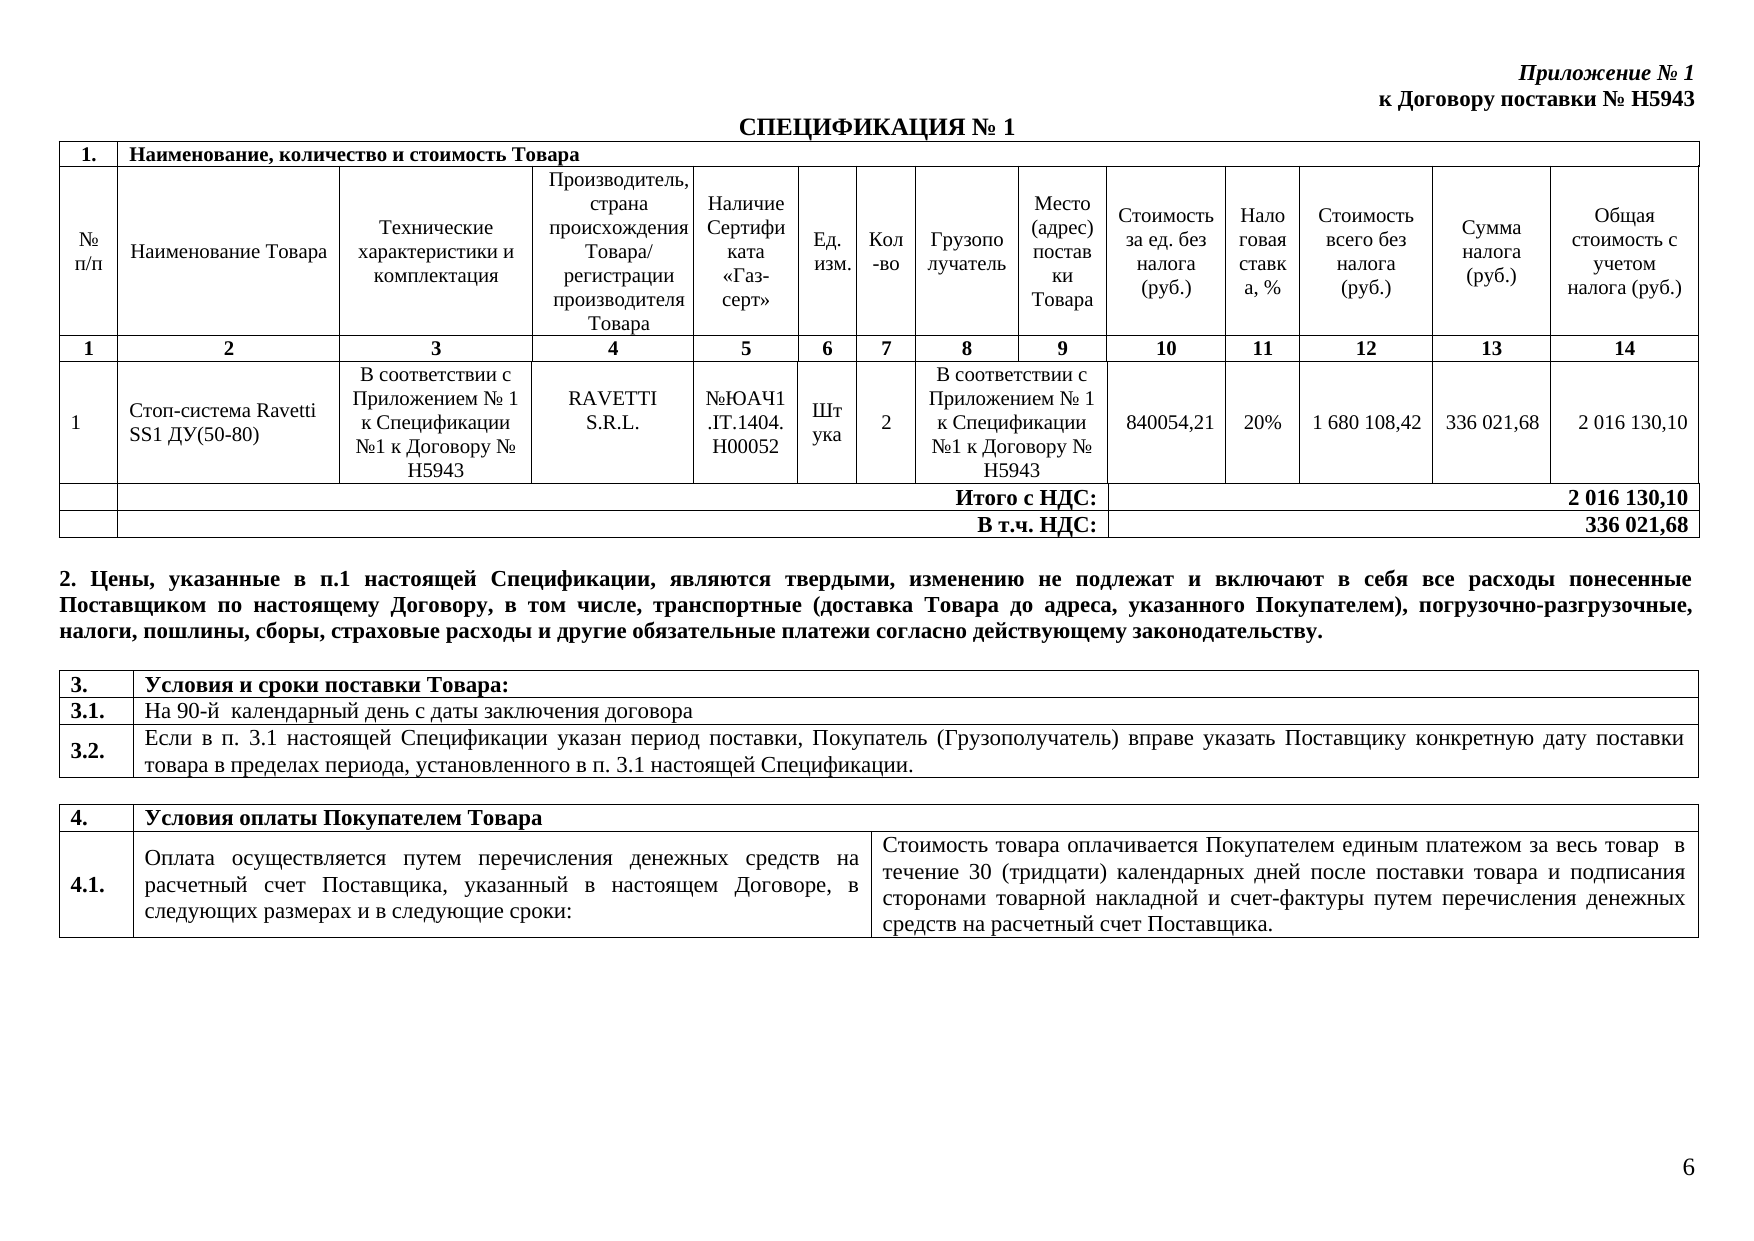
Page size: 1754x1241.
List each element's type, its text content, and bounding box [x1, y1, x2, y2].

table_cell 1 [60, 362, 117, 482]
table_header Условия оплаты Покупателем Товара [134, 805, 1698, 831]
table_cell Оплата осуществляется путем перечисления денежных средств на расчетный счет Поставщика, указанный в настоящем Договоре, в следующих размерах и в следующие сроки: [134, 832, 871, 937]
table_cell Налоговая ставка, % [1226, 167, 1299, 335]
table_cell 3 [340, 336, 532, 361]
table_cell Стоимость за ед. без налога (руб.) [1107, 167, 1225, 335]
table_header Наименование, количество и стоимость Товара [118, 142, 1699, 166]
table_cell 336 021,68 [1109, 511, 1699, 537]
table_cell Сумма налога (руб.) [1433, 167, 1550, 335]
table_cell Технические характеристики и комплектация [340, 167, 532, 335]
table_cell Стоп-система Ravetti SS1 ДУ(50-80) [118, 362, 339, 482]
table_cell 7 [857, 336, 915, 361]
table_cell 11 [1226, 336, 1299, 361]
table_cell 8 [916, 336, 1018, 361]
table_cell 3.1. [60, 698, 133, 724]
table_cell 2 016 130,10 [1109, 484, 1699, 510]
table_cell В соответствии с Приложением № 1 к Спецификации №1 к Договору № Н5943 [916, 362, 1107, 482]
table_cell Итого с НДС: [118, 484, 1108, 510]
table_cell №ЮАЧ1.IT.1404.Н00052 [694, 362, 797, 482]
table_cell Стоимость товара оплачивается Покупателем единым платежом за весь товар в течение 30 (тридцати) календарных дней после поставки товара и подписания сторонами товарной накладной и счет-фактуры путем перечисления денежных средств на расчетный счет Поставщика. [872, 832, 1698, 937]
table_cell 5 [694, 336, 798, 361]
table_cell 2 [857, 362, 915, 482]
table_cell 3.2. [60, 725, 133, 777]
table_cell 840054,21 [1108, 362, 1225, 482]
table_cell № п/п [60, 167, 117, 335]
table_cell 9 [1019, 336, 1106, 361]
table_cell Ед. изм. [799, 167, 856, 335]
table_cell Общая стоимость с учетом налога (руб.) [1551, 167, 1698, 335]
table_cell [60, 484, 117, 510]
table_cell Штука [798, 362, 856, 482]
table_cell Если в п. 3.1 настоящей Спецификации указан период поставки, Покупатель (Грузополучатель) вправе указать Поставщику конкретную дату поставки товара в пределах периода, установленного в п. 3.1 настоящей Спецификации. [134, 725, 1698, 777]
text Приложение № 1 [59, 59, 1695, 85]
table_cell 20% [1226, 362, 1299, 482]
table_header 3. [60, 671, 133, 697]
table_cell 14 [1551, 336, 1698, 361]
table_cell 4.1. [60, 832, 133, 937]
table_cell Кол-во [857, 167, 915, 335]
table_cell Наличие Сертификата «Газ-серт» [694, 167, 798, 335]
table_cell 1 680 108,42 [1300, 362, 1432, 482]
table_cell 2 016 130,10 [1551, 362, 1698, 482]
table_header 1. [60, 142, 117, 166]
table_cell 6 [799, 336, 856, 361]
table_cell Место (адрес) поставки Товара [1019, 167, 1106, 335]
table_cell 10 [1107, 336, 1225, 361]
table_header Условия и сроки поставки Товара: [134, 671, 1698, 697]
table_cell Производитель, страна происхождения Товара/ регистрации производителя Товара [533, 167, 693, 335]
table_cell В т.ч. НДС: [118, 511, 1108, 537]
table_cell 12 [1300, 336, 1432, 361]
text к Договору поставки № Н5943 [59, 85, 1695, 112]
table_cell Наименование Товара [118, 167, 339, 335]
table_cell 1 [60, 336, 117, 361]
text 2. Цены, указанные в п.1 настоящей Спецификации, являются твердыми, изменению не подлежат и включают в себя все расходы понесенные Поставщиком по настоящему Договору, в том числе, транспортные (доставка Товара до адреса, указанного Покупателем), погрузочно-разгрузочные, налоги, пошлины, сборы, страховые расходы и другие обязательные платежи согласно действующему законодательству. [59, 565, 1695, 644]
table_cell 2 [118, 336, 339, 361]
table_cell 4 [533, 336, 693, 361]
table_cell Грузополучатель [916, 167, 1018, 335]
table_cell 13 [1433, 336, 1550, 361]
table_cell На 90-й календарный день с даты заключения договора [134, 698, 1698, 724]
text СПЕЦИФИКАЦИЯ № 1 [59, 112, 1695, 141]
table_header 4. [60, 805, 133, 831]
table_cell 336 021,68 [1433, 362, 1550, 482]
table_cell В соответствии с Приложением № 1 к Спецификации №1 к Договору № Н5943 [340, 362, 531, 482]
table_cell RAVETTI S.R.L. [532, 362, 693, 482]
table_cell Стоимость всего без налога (руб.) [1300, 167, 1432, 335]
table_cell [60, 511, 117, 537]
